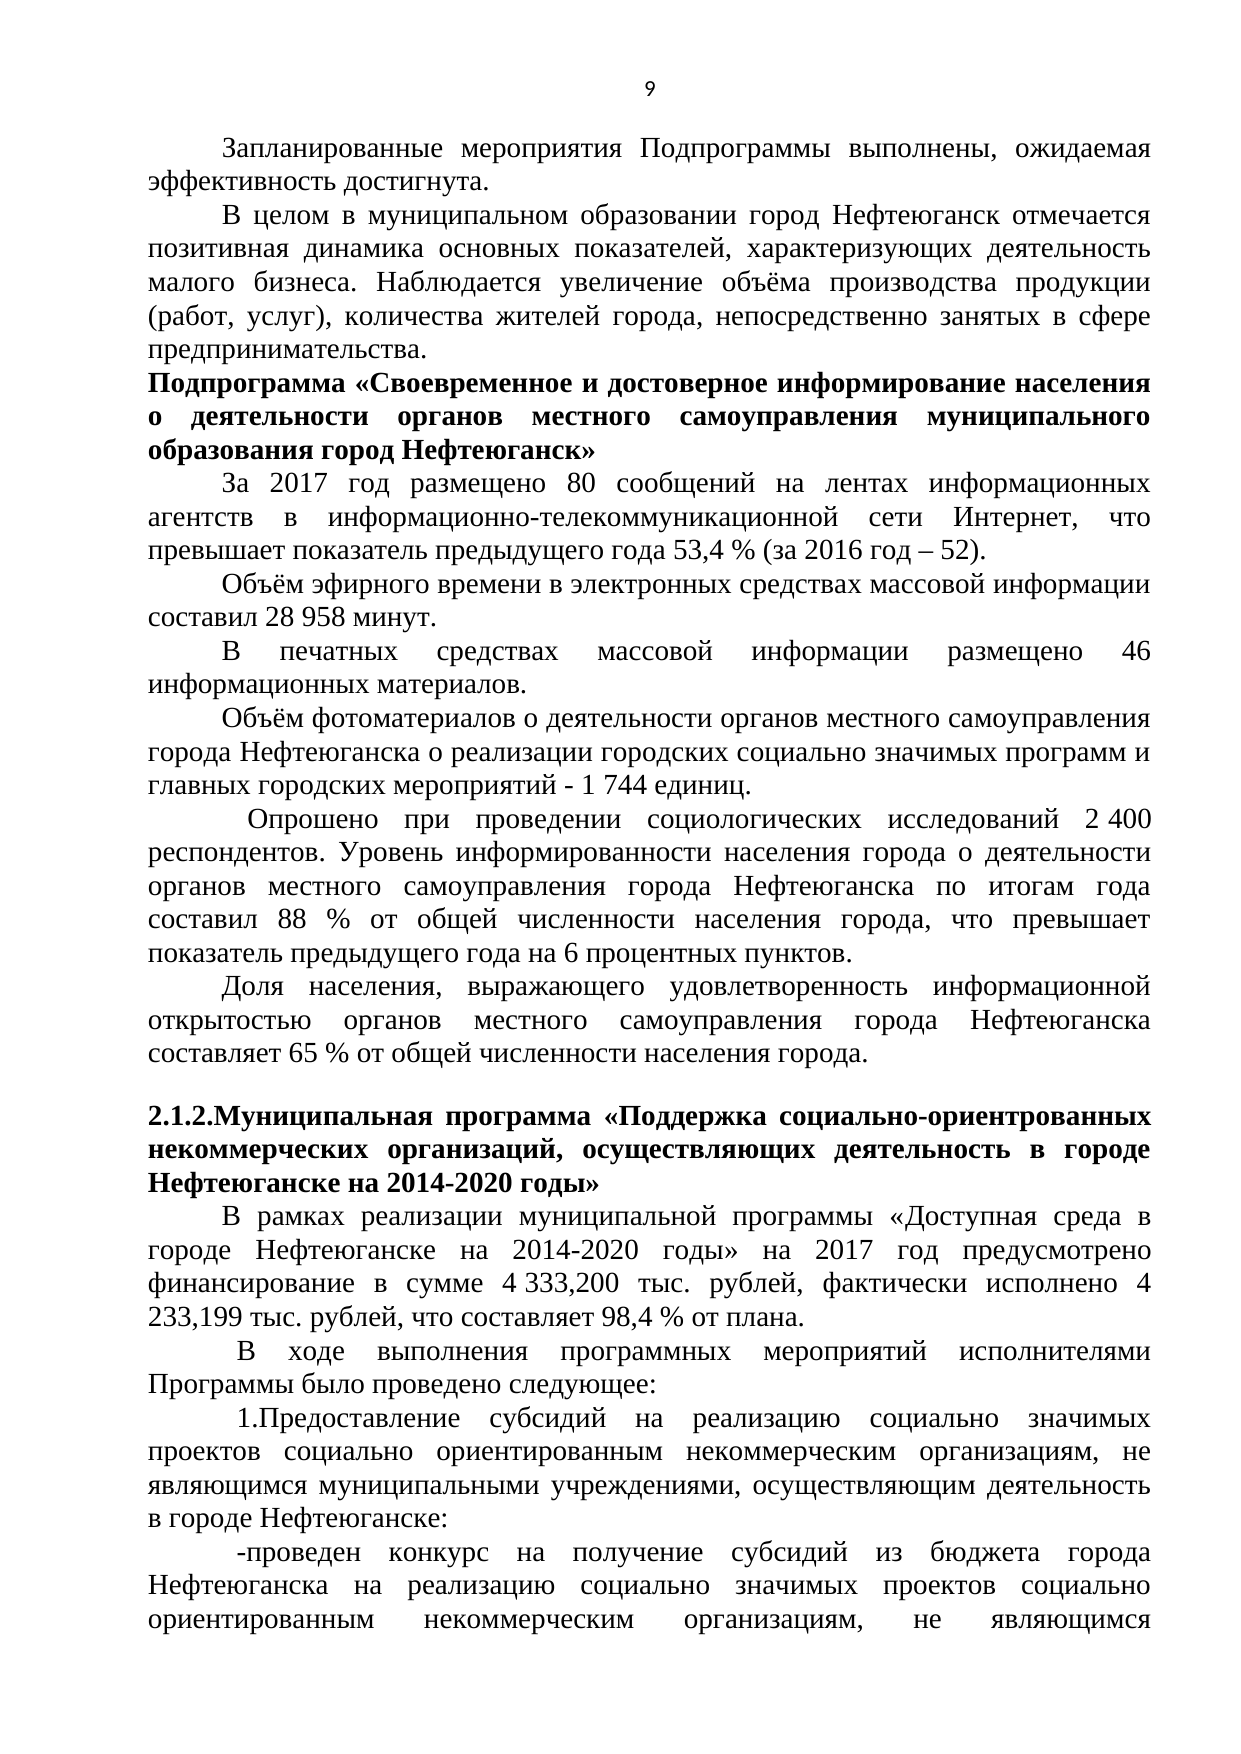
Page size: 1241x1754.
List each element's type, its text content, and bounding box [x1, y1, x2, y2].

text Объём фотоматериалов о деятельности органов местного самоуправления города Нефтеюганска о реализации городских социально значимых программ и главных городских мероприятий - 1 744 единиц. [148, 700, 1152, 801]
text Объём эфирного времени в электронных средствах массовой информации составил 28 958 минут. [148, 566, 1152, 633]
text В целом в муниципальном образовании город Нефтеюганск отмечается позитивная динамика основных показателей, характеризующих деятельность малого бизнеса. Наблюдается увеличение объёма производства продукции (работ, услуг), количества жителей города, непосредственно занятых в сфере предпринимательства. [148, 197, 1152, 365]
text Опрошено при проведении социологических исследований 2 400 респондентов. Уровень информированности населения города о деятельности органов местного самоуправления города Нефтеюганска по итогам года составил 88 % от общей численности населения города, что превышает показатель предыдущего года на 6 процентных пунктов. [148, 801, 1152, 968]
text В ходе выполнения программных мероприятий исполнителями Программы было проведено следующее: [148, 1333, 1152, 1400]
text Доля населения, выражающего удовлетворенность информационной открытостью органов местного самоуправления города Нефтеюганска составляет 65 % от общей численности населения города. [148, 968, 1152, 1069]
text В печатных средствах массовой информации размещено 46 информационных материалов. [148, 633, 1152, 700]
text 1.Предоставление субсидий на реализацию социально значимых проектов социально ориентированным некоммерческим организациям, не являющимся муниципальными учреждениями, осуществляющим деятельность в городе Нефтеюганске: [148, 1400, 1152, 1534]
text 2.1.2.Муниципальная программа «Поддержка социально-ориентрованных некоммерческих организаций, осуществляющих деятельность в городе Нефтеюганске на 2014-2020 годы» [148, 1098, 1152, 1198]
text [148, 1534, 1152, 1634]
text Запланированные мероприятия Подпрограммы выполнены, ожидаемая эффективность достигнута. [148, 130, 1152, 197]
text В рамках реализации муниципальной программы «Доступная среда в городе Нефтеюганске на 2014-2020 годы» на 2017 год предусмотрено финансирование в сумме 4 333,200 тыс. рублей, фактически исполнено 4 233,199 тыс. рублей, что составляет 98,4 % от плана. [148, 1198, 1152, 1333]
text За 2017 год размещено 80 сообщений на лентах информационных агентств в информационно-телекоммуникационной сети Интернет, что превышает показатель предыдущего года 53,4 % (за 2016 год – 52). [148, 465, 1152, 566]
text Подпрограмма «Своевременное и достоверное информирование населения о деятельности органов местного самоуправления муниципального образования город Нефтеюганск» [148, 365, 1152, 465]
